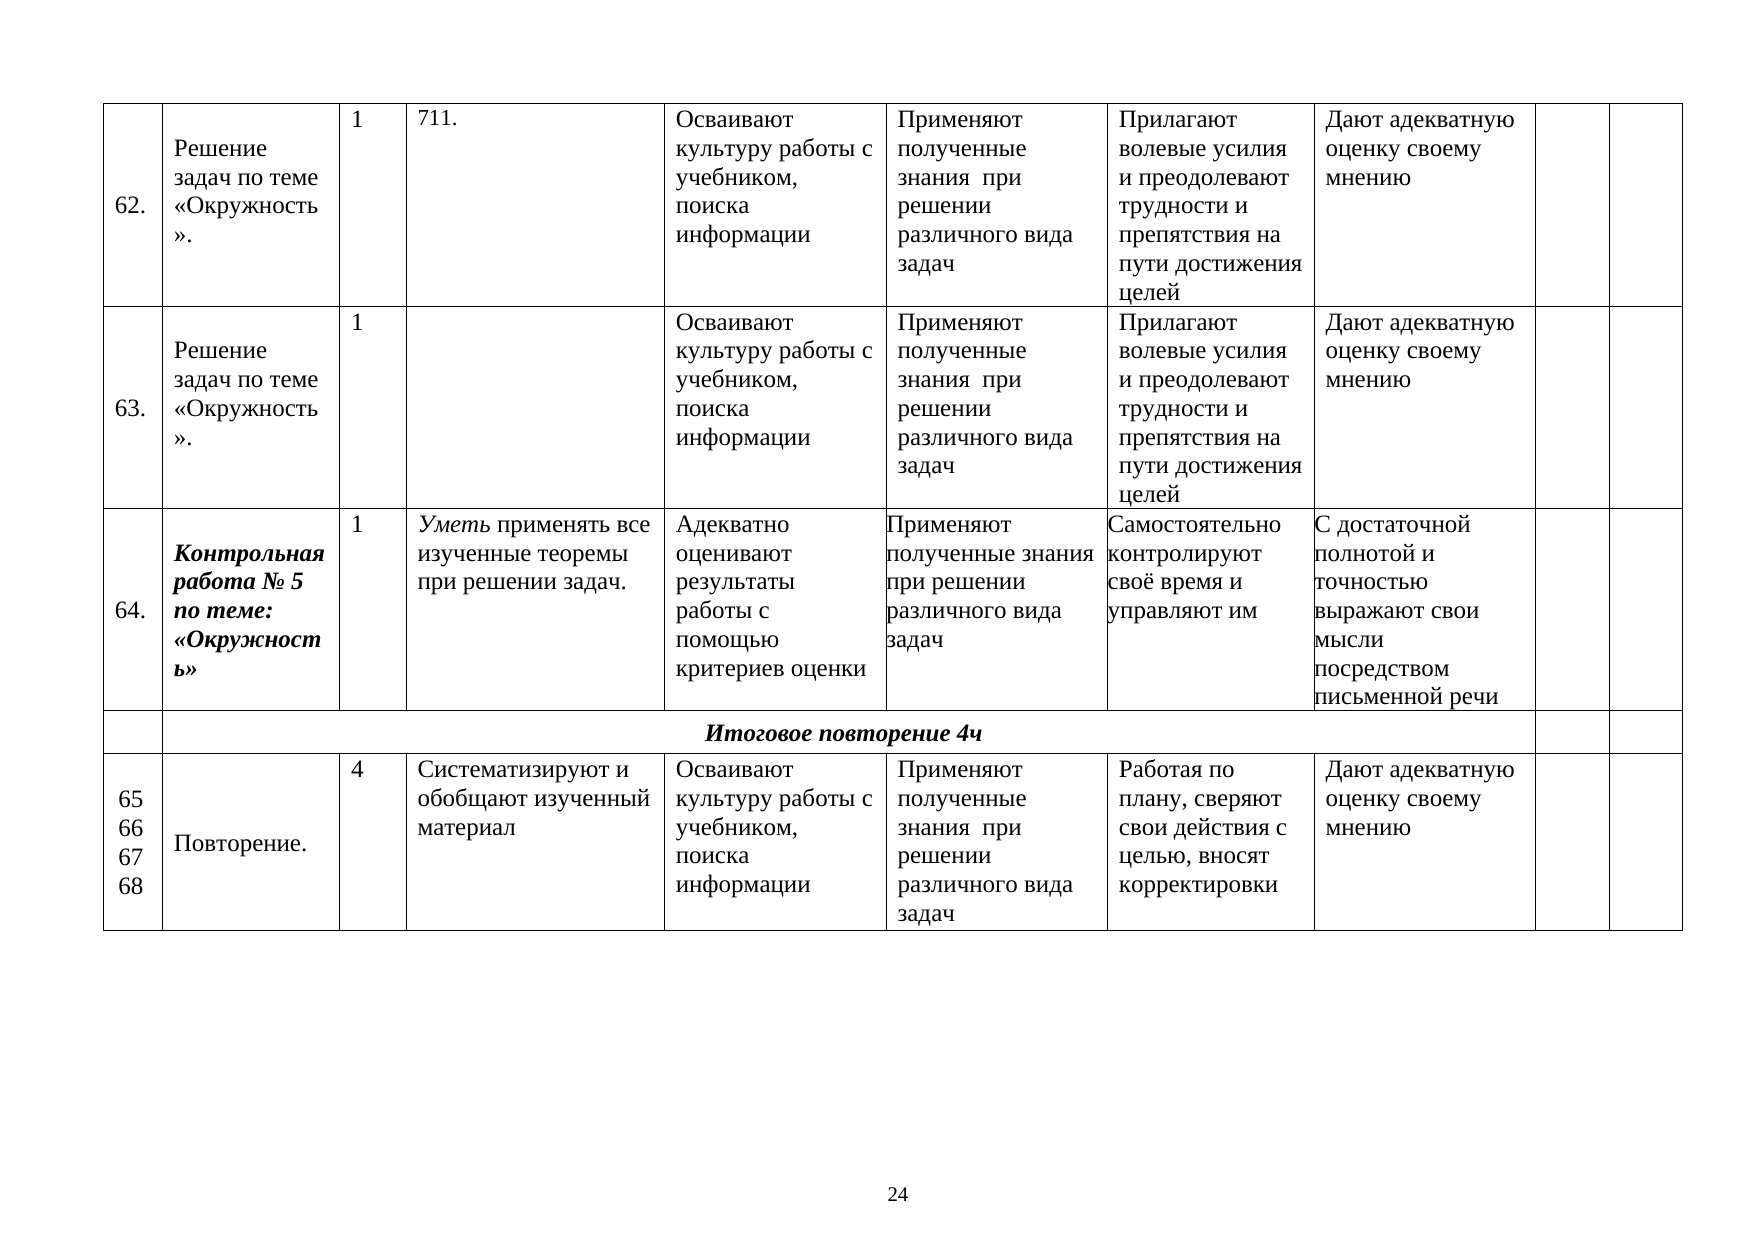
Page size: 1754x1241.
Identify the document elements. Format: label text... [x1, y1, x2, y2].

table_cell Самостоятельно контролируют своё время и управляют им [1108, 509, 1314, 710]
table_cell [1536, 307, 1609, 508]
table_cell Итоговое повторение 4ч [163, 711, 1535, 753]
table_cell 1 [340, 307, 406, 508]
table_cell Дают адекватную оценку своему мнению [1315, 104, 1535, 306]
table_cell Осваивают культуру работы с учебником, поиска информации [665, 754, 886, 930]
table_cell 4 [340, 754, 406, 930]
table_cell Повторение. [163, 754, 339, 930]
table_cell Решение задач по теме «Окружность». [163, 104, 339, 306]
table_cell Применяют полученные знания при решении различного вида задач [887, 754, 1107, 930]
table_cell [665, 104, 886, 306]
table_cell Уметь применять все изученные теоремы при решении задач. [407, 509, 664, 710]
table_cell Осваивают культуру работы с учебником, поиска информации [665, 307, 886, 508]
table_cell [1536, 509, 1609, 710]
table_cell Дают адекватную оценку своему мнению [1315, 307, 1535, 508]
table_cell [104, 104, 162, 306]
table_cell [1536, 104, 1609, 306]
table_cell [1610, 104, 1682, 306]
table_cell Применяют полученные знания при решении различного вида задач [887, 509, 1107, 710]
table_cell Дают адекватную оценку своему мнению [1315, 754, 1535, 930]
table_cell Адекватно оценивают результаты работы с помощью критериев оценки [665, 509, 886, 710]
table_cell Прилагают волевые усилия и преодолевают трудности и препятствия на пути достижения целей [1108, 104, 1314, 306]
table_cell [1536, 711, 1609, 753]
table_cell [1536, 754, 1609, 930]
table_cell 1 [340, 104, 406, 306]
table_cell [104, 509, 162, 710]
table_cell С достаточной полнотой и точностью выражают свои мысли посредством письменной речи [1315, 509, 1535, 710]
table_cell Систематизируют и обобщают изученный материал [407, 754, 664, 930]
table_cell Применяют полученные знания при решении различного вида задач [887, 104, 1107, 306]
table_cell Контрольная работа № 5 по теме: «Окружность» [163, 509, 339, 710]
table_cell [104, 307, 162, 508]
table_cell [407, 307, 664, 508]
table_cell [1610, 711, 1682, 753]
table_cell Работая по плану, сверяют свои действия с целью, вносят корректировки [1108, 754, 1314, 930]
table_cell 65 66 67 68 [104, 754, 162, 930]
table_cell [1610, 509, 1682, 710]
table_cell [104, 711, 162, 753]
table_cell Применяют полученные знания при решении различного вида задач [887, 307, 1107, 508]
table_cell Прилагают волевые усилия и преодолевают трудности и препятствия на пути достижения целей [1108, 307, 1314, 508]
table_cell [1610, 754, 1682, 930]
table_cell Решение задач по теме «Окружность». [163, 307, 339, 508]
table_cell [1610, 307, 1682, 508]
table_cell 1 [340, 509, 406, 710]
